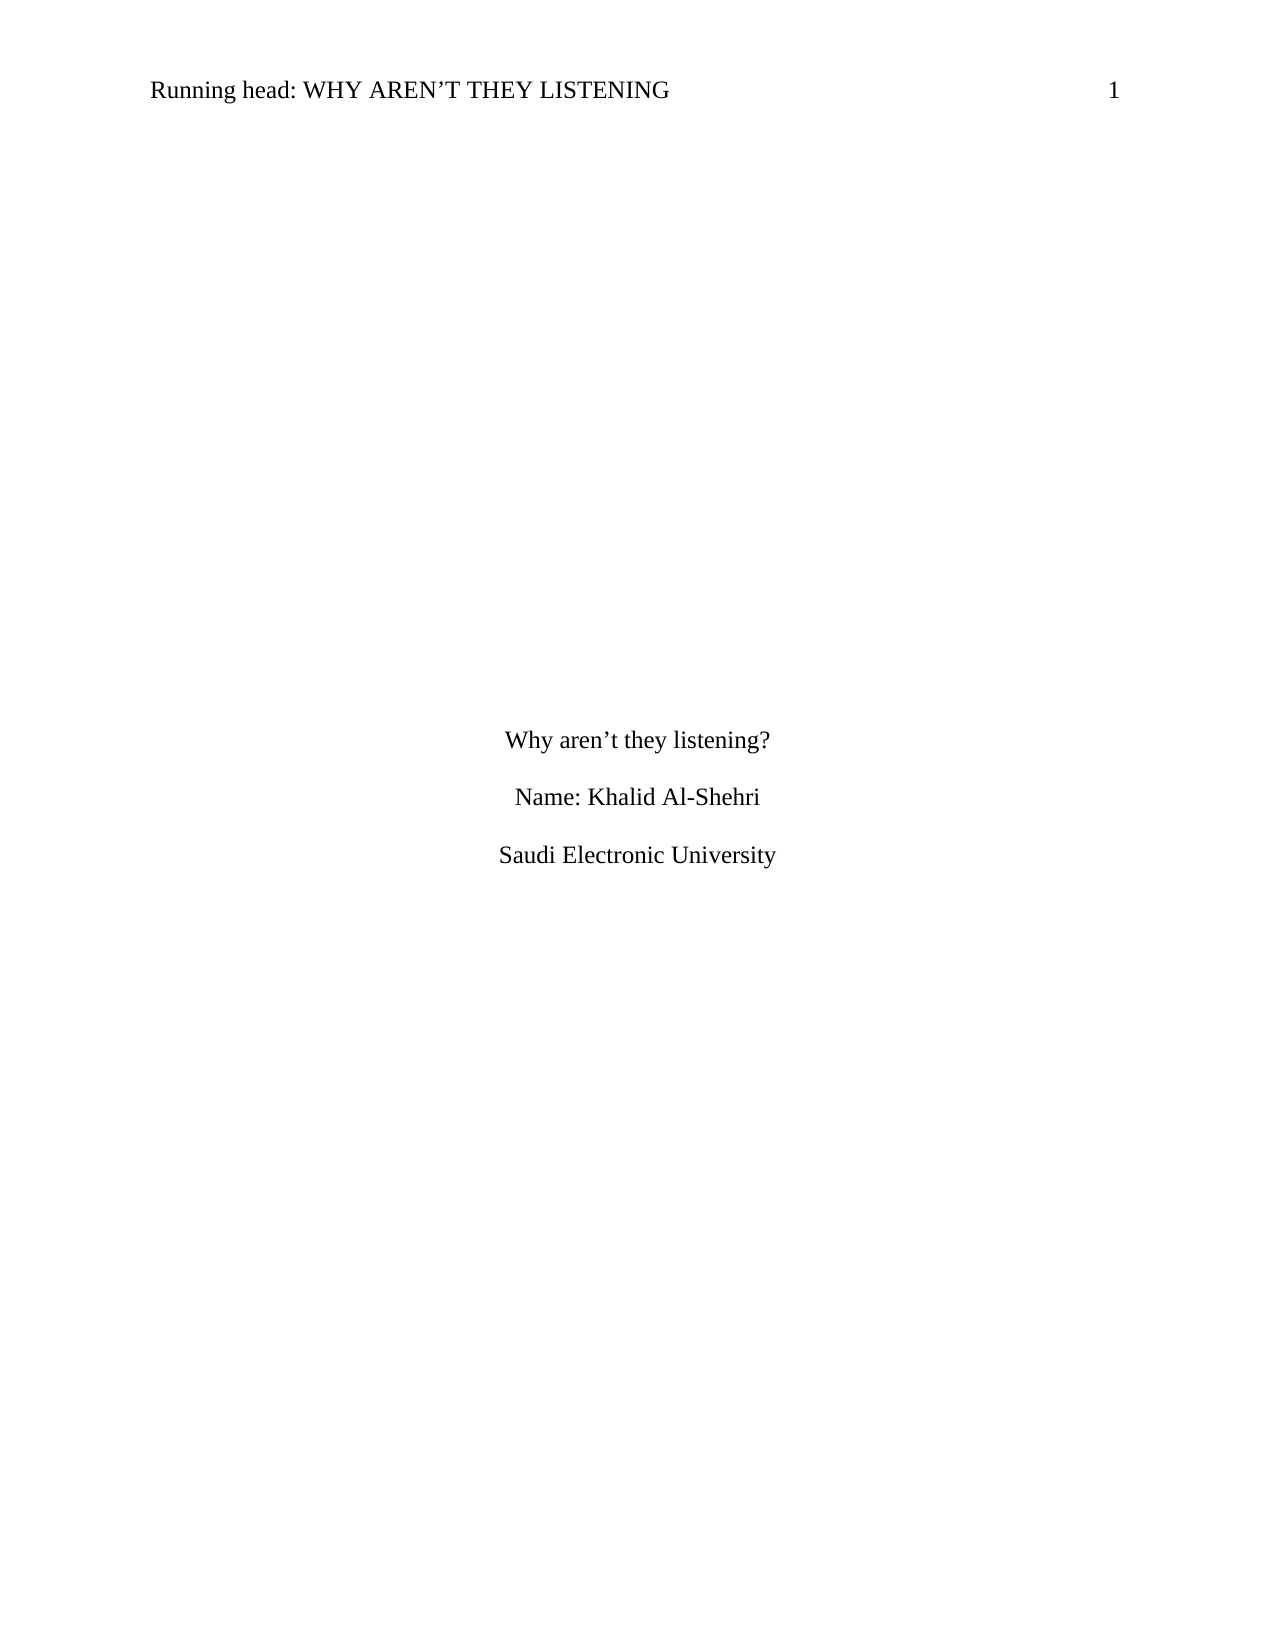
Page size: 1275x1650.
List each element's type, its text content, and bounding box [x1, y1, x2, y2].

text Why aren’t they listening? [150, 725, 1125, 754]
text Name: Khalid Al-Shehri [150, 782, 1125, 811]
text Saudi Electronic University [150, 840, 1125, 869]
